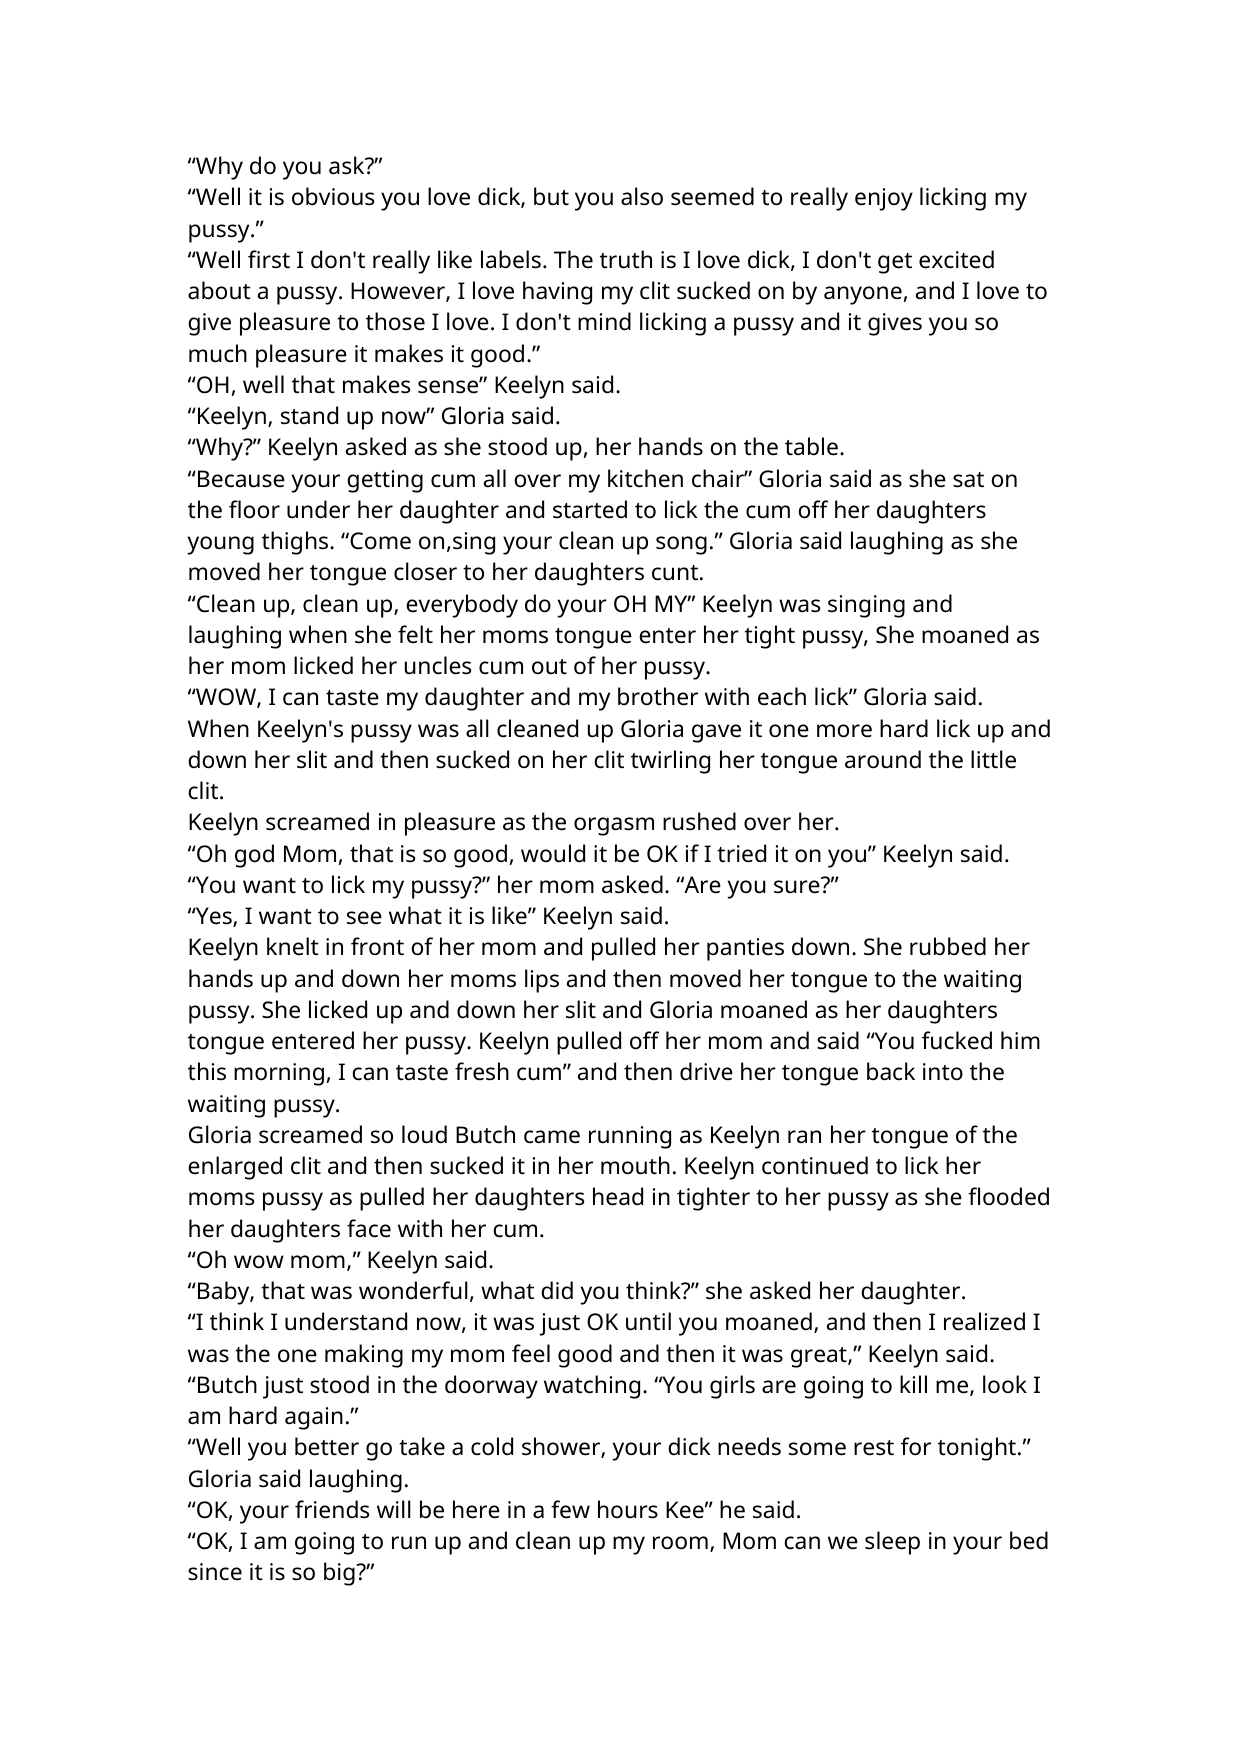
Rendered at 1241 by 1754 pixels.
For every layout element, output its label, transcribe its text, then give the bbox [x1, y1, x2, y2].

text “OH, well that makes sense” Keelyn said. [187, 369, 1053, 400]
text Gloria screamed so loud Butch came running as Keelyn ran her tongue of the enlarged clit and then sucked it in her mouth. Keelyn continued to lick her moms pussy as pulled her daughters head in tighter to her pussy as she flooded her daughters face with her cum. [187, 1119, 1053, 1244]
text “Baby, that was wonderful, what did you think?” she asked her daughter. [187, 1275, 1053, 1306]
text “You want to lick my pussy?” her mom asked. “Are you sure?” [187, 869, 1053, 900]
text “Yes, I want to see what it is like” Keelyn said. [187, 900, 1053, 931]
text “Because your getting cum all over my kitchen chair” Gloria said as she sat on the floor under her daughter and started to lick the cum off her daughters young thighs. “Come on,sing your clean up song.” Gloria said laughing as she moved her tongue closer to her daughters cunt. [187, 462, 1053, 587]
text Keelyn knelt in front of her mom and pulled her panties down. She rubbed her hands up and down her moms lips and then moved her tongue to the waiting pussy. She licked up and down her slit and Gloria moaned as her daughters tongue entered her pussy. Keelyn pulled off her mom and said “You fucked him this morning, I can taste fresh cum” and then drive her tongue back into the waiting pussy. [187, 931, 1053, 1119]
text When Keelyn's pussy was all cleaned up Gloria gave it one more hard lick up and down her slit and then sucked on her clit twirling her tongue around the little clit. [187, 712, 1053, 806]
text “WOW, I can taste my daughter and my brother with each lick” Gloria said. [187, 681, 1053, 712]
text “Well it is obvious you love dick, but you also seemed to really enjoy licking my pussy.” [187, 181, 1053, 244]
text “Keelyn, stand up now” Gloria said. [187, 400, 1053, 431]
text “Why do you ask?” [187, 150, 1053, 181]
text “Oh wow mom,” Keelyn said. [187, 1244, 1053, 1275]
text “OK, I am going to run up and clean up my room, Mom can we sleep in your bed since it is so big?” [187, 1525, 1053, 1587]
text “I think I understand now, it was just OK until you moaned, and then I realized I was the one making my mom feel good and then it was great,” Keelyn said. [187, 1306, 1053, 1369]
text “Well you better go take a cold shower, your dick needs some rest for tonight.” Gloria said laughing. [187, 1431, 1053, 1494]
text “Why?” Keelyn asked as she stood up, her hands on the table. [187, 431, 1053, 462]
text “Well first I don't really like labels. The truth is I love dick, I don't get excited about a pussy. However, I love having my clit sucked on by anyone, and I love to give pleasure to those I love. I don't mind licking a pussy and it gives you so much pleasure it makes it good.” [187, 244, 1053, 369]
text “Butch just stood in the doorway watching. “You girls are going to kill me, look I am hard again.” [187, 1369, 1053, 1431]
text Keelyn screamed in pleasure as the orgasm rushed over her. [187, 806, 1053, 837]
text “Oh god Mom, that is so good, would it be OK if I tried it on you” Keelyn said. [187, 837, 1053, 869]
text “Clean up, clean up, everybody do your OH MY” Keelyn was singing and laughing when she felt her moms tongue enter her tight pussy, She moaned as her mom licked her uncles cum out of her pussy. [187, 587, 1053, 681]
text “OK, your friends will be here in a few hours Kee” he said. [187, 1494, 1053, 1525]
